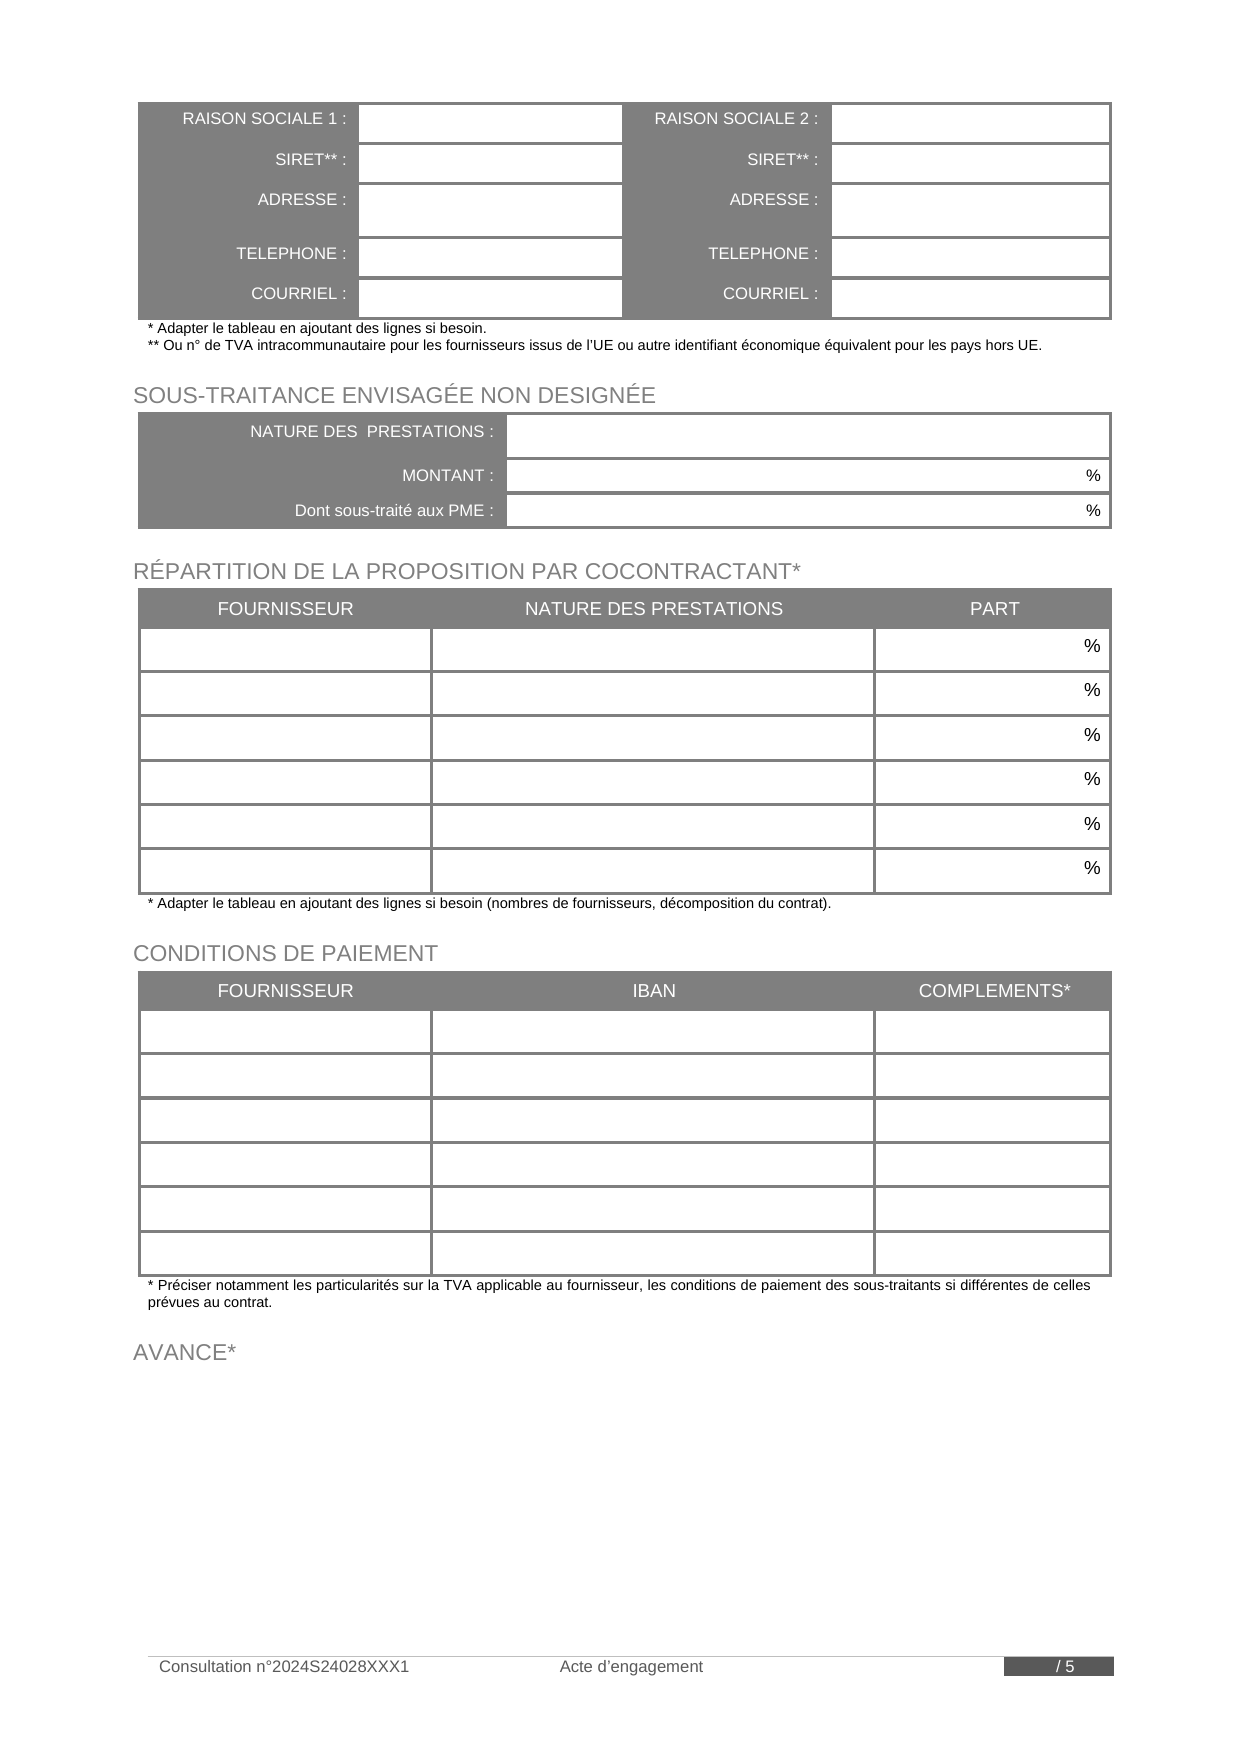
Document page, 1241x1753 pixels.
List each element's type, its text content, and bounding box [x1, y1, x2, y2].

text * Préciser notamment les particularités sur la TVA applicable au fournisseur, les conditions de paiement des sous-traitants si différentes de celles prévues au contrat. [148, 1277, 1093, 1311]
table_cell % [876, 673, 1109, 714]
table_cell [876, 1055, 1109, 1096]
table_header IBAN [433, 974, 873, 1008]
table_cell [141, 629, 430, 670]
table_header [507, 415, 1109, 457]
table_cell [433, 1011, 873, 1052]
table_cell [433, 1233, 873, 1274]
table_cell % [507, 495, 1109, 526]
table_cell % [876, 850, 1109, 892]
table_cell [141, 1011, 430, 1052]
table_cell [141, 717, 430, 758]
table_header NATURE DES PRESTATIONS [433, 591, 873, 625]
table_cell [359, 239, 622, 276]
table_header [359, 105, 622, 142]
table_cell [141, 673, 430, 714]
table_cell SIRET** : [625, 145, 828, 182]
text * Adapter le tableau en ajoutant des lignes si besoin (nombres de fournisseurs, décomposition du contrat). [148, 895, 1093, 912]
text SOUS-TRAITANCE ENVISAGÉE NON DESIGNÉE [133, 382, 1093, 408]
table_cell [433, 762, 873, 803]
table_cell [141, 1100, 430, 1141]
table_cell [876, 1100, 1109, 1141]
table_cell [832, 185, 1109, 236]
table_cell [359, 280, 622, 317]
table_cell [141, 850, 430, 892]
table_cell TELEPHONE : [141, 239, 356, 276]
table_cell Dont sous-traité aux PME : [141, 495, 504, 526]
table_cell [359, 145, 622, 182]
table_cell [832, 280, 1109, 317]
table_cell [433, 1055, 873, 1096]
table_cell [141, 762, 430, 803]
table_cell COURRIEL : [625, 280, 828, 317]
table_cell [141, 1144, 430, 1185]
table_cell ADRESSE : [625, 185, 828, 236]
text * Adapter le tableau en ajoutant des lignes si besoin. [148, 320, 1093, 336]
table_header NATURE DES PRESTATIONS : [141, 415, 504, 457]
table_cell [832, 239, 1109, 276]
text ** Ou n° de TVA intracommunautaire pour les fournisseurs issus de l’UE ou autre identifiant économique équivalent pour les pays hors UE. [148, 336, 1093, 353]
text RÉPARTITION DE LA PROPOSITION PAR COCONTRACTANT* [133, 558, 1093, 584]
table_cell SIRET** : [141, 145, 356, 182]
table_cell [433, 1100, 873, 1141]
table_cell [433, 1144, 873, 1185]
table_cell [876, 1188, 1109, 1229]
table_cell [141, 1233, 430, 1274]
text AVANCE* [133, 1339, 1093, 1366]
table_cell [141, 1055, 430, 1096]
table_cell [433, 1188, 873, 1229]
table_cell [433, 806, 873, 847]
table_cell [433, 850, 873, 892]
table_cell COURRIEL : [141, 280, 356, 317]
text CONDITIONS DE PAIEMENT [133, 940, 1093, 967]
table_cell [433, 629, 873, 670]
table_cell [141, 1188, 430, 1229]
table_cell % [876, 629, 1109, 670]
table_cell % [876, 717, 1109, 758]
table_cell % [876, 806, 1109, 847]
table_cell [359, 185, 622, 236]
table_header FOURNISSEUR [141, 974, 430, 1008]
table_header FOURNISSEUR [141, 591, 430, 625]
table_header COMPLEMENTS* [876, 974, 1109, 1008]
table_cell [876, 1011, 1109, 1052]
table_cell ADRESSE : [141, 185, 356, 236]
table_cell [141, 806, 430, 847]
table_header PART [876, 591, 1109, 625]
table_cell % [507, 460, 1109, 491]
table_cell MONTANT : [141, 460, 504, 491]
table_cell [876, 1144, 1109, 1185]
table_cell [433, 673, 873, 714]
table_cell [832, 145, 1109, 182]
table_cell [433, 717, 873, 758]
table_cell % [876, 762, 1109, 803]
table_header RAISON SOCIALE 2 : [625, 105, 828, 142]
table_header RAISON SOCIALE 1 : [141, 105, 356, 142]
table_cell [876, 1233, 1109, 1274]
table_cell TELEPHONE : [625, 239, 828, 276]
table_header [832, 105, 1109, 142]
